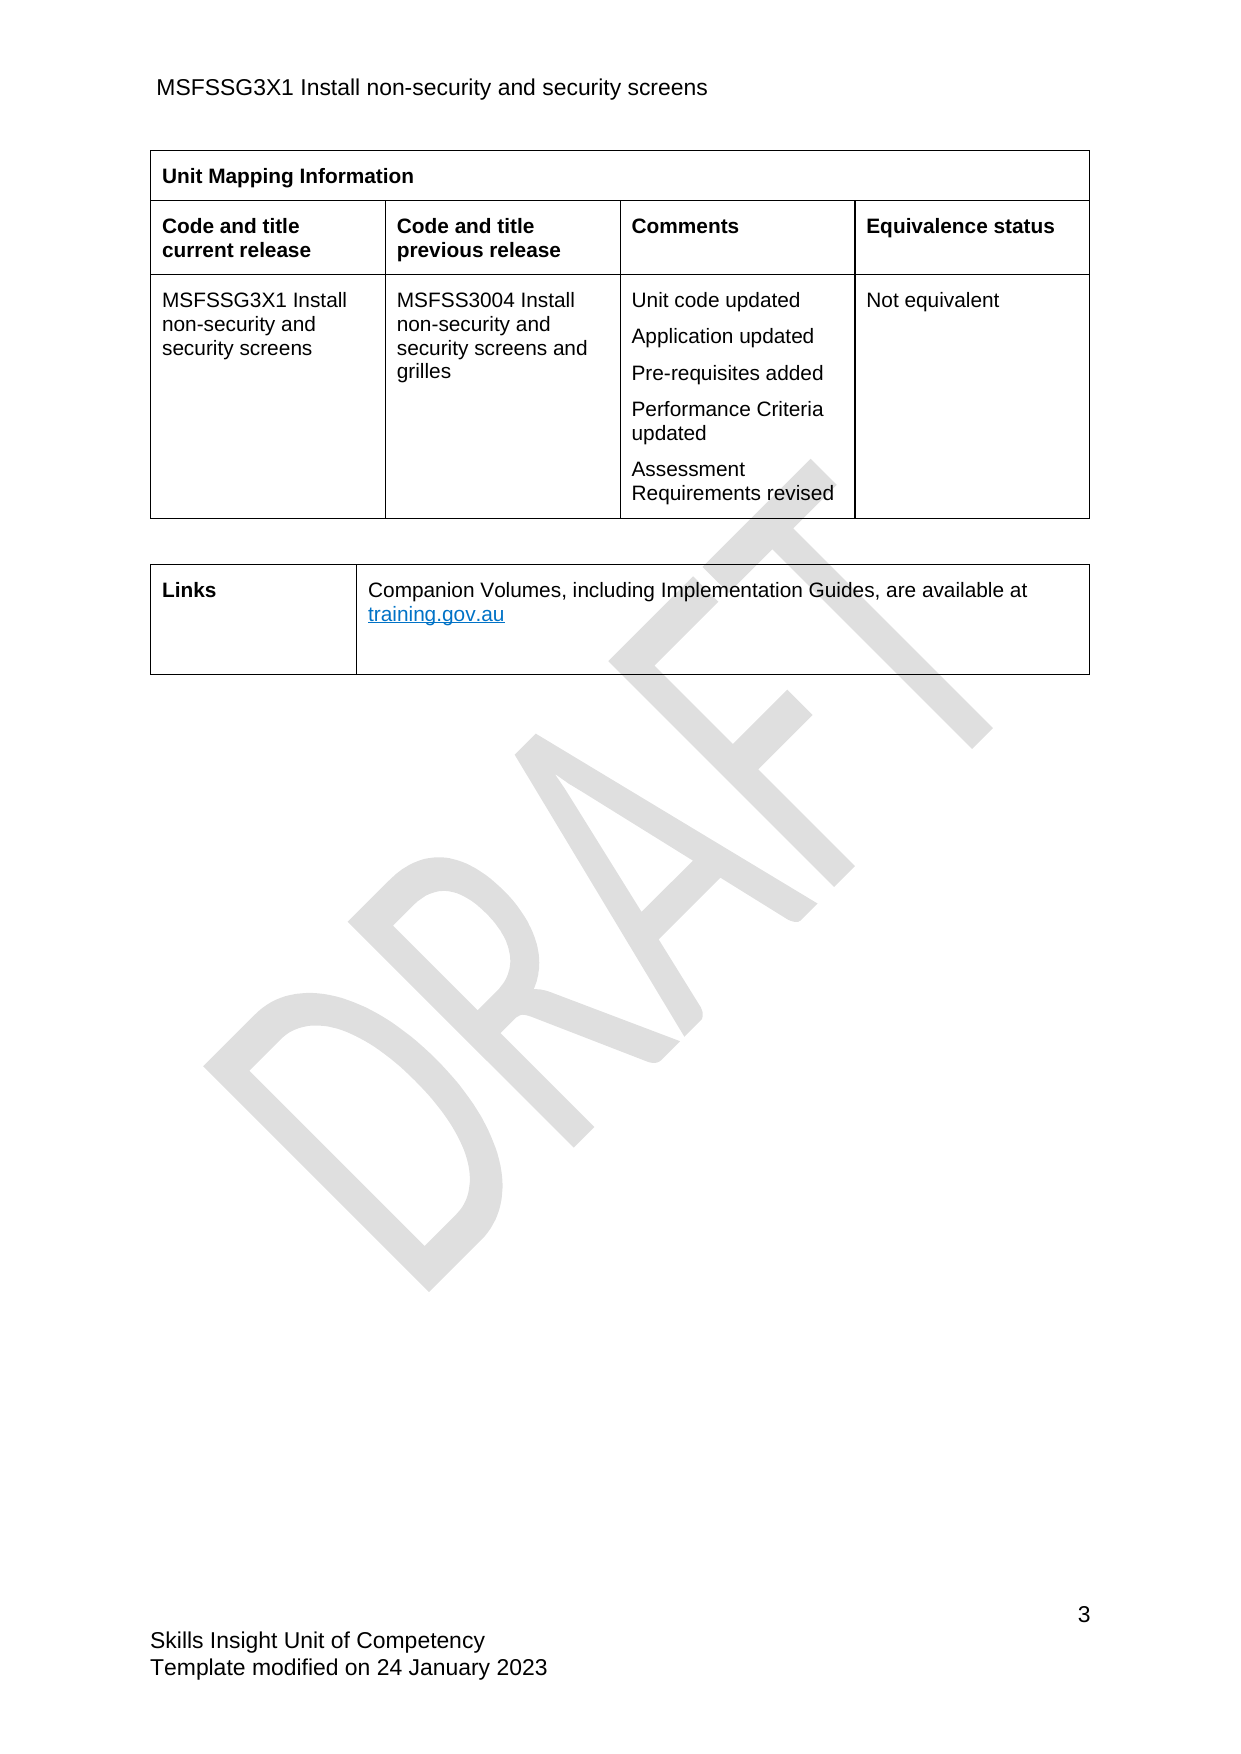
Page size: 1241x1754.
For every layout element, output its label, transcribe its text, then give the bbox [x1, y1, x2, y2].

table_cell Code and title previous release [386, 201, 620, 274]
table_header Links [151, 565, 356, 674]
table_cell Equivalence status [856, 201, 1089, 274]
table_cell MSFSSG3X1 Install non-security and security screens [151, 275, 385, 518]
table_cell Unit code updated Application updated Pre-requisites added Performance Criteria updated Assessment Requirements revised [621, 275, 854, 518]
table_cell Comments [621, 201, 854, 274]
table_header Unit Mapping Information [151, 151, 1089, 200]
table_cell MSFSS3004 Install non-security and security screens and grilles [386, 275, 620, 518]
table_cell Not equivalent [856, 275, 1089, 518]
table_cell Code and title current release [151, 201, 385, 274]
table_header Companion Volumes, including Implementation Guides, are available at training.gov.au [357, 565, 1089, 674]
